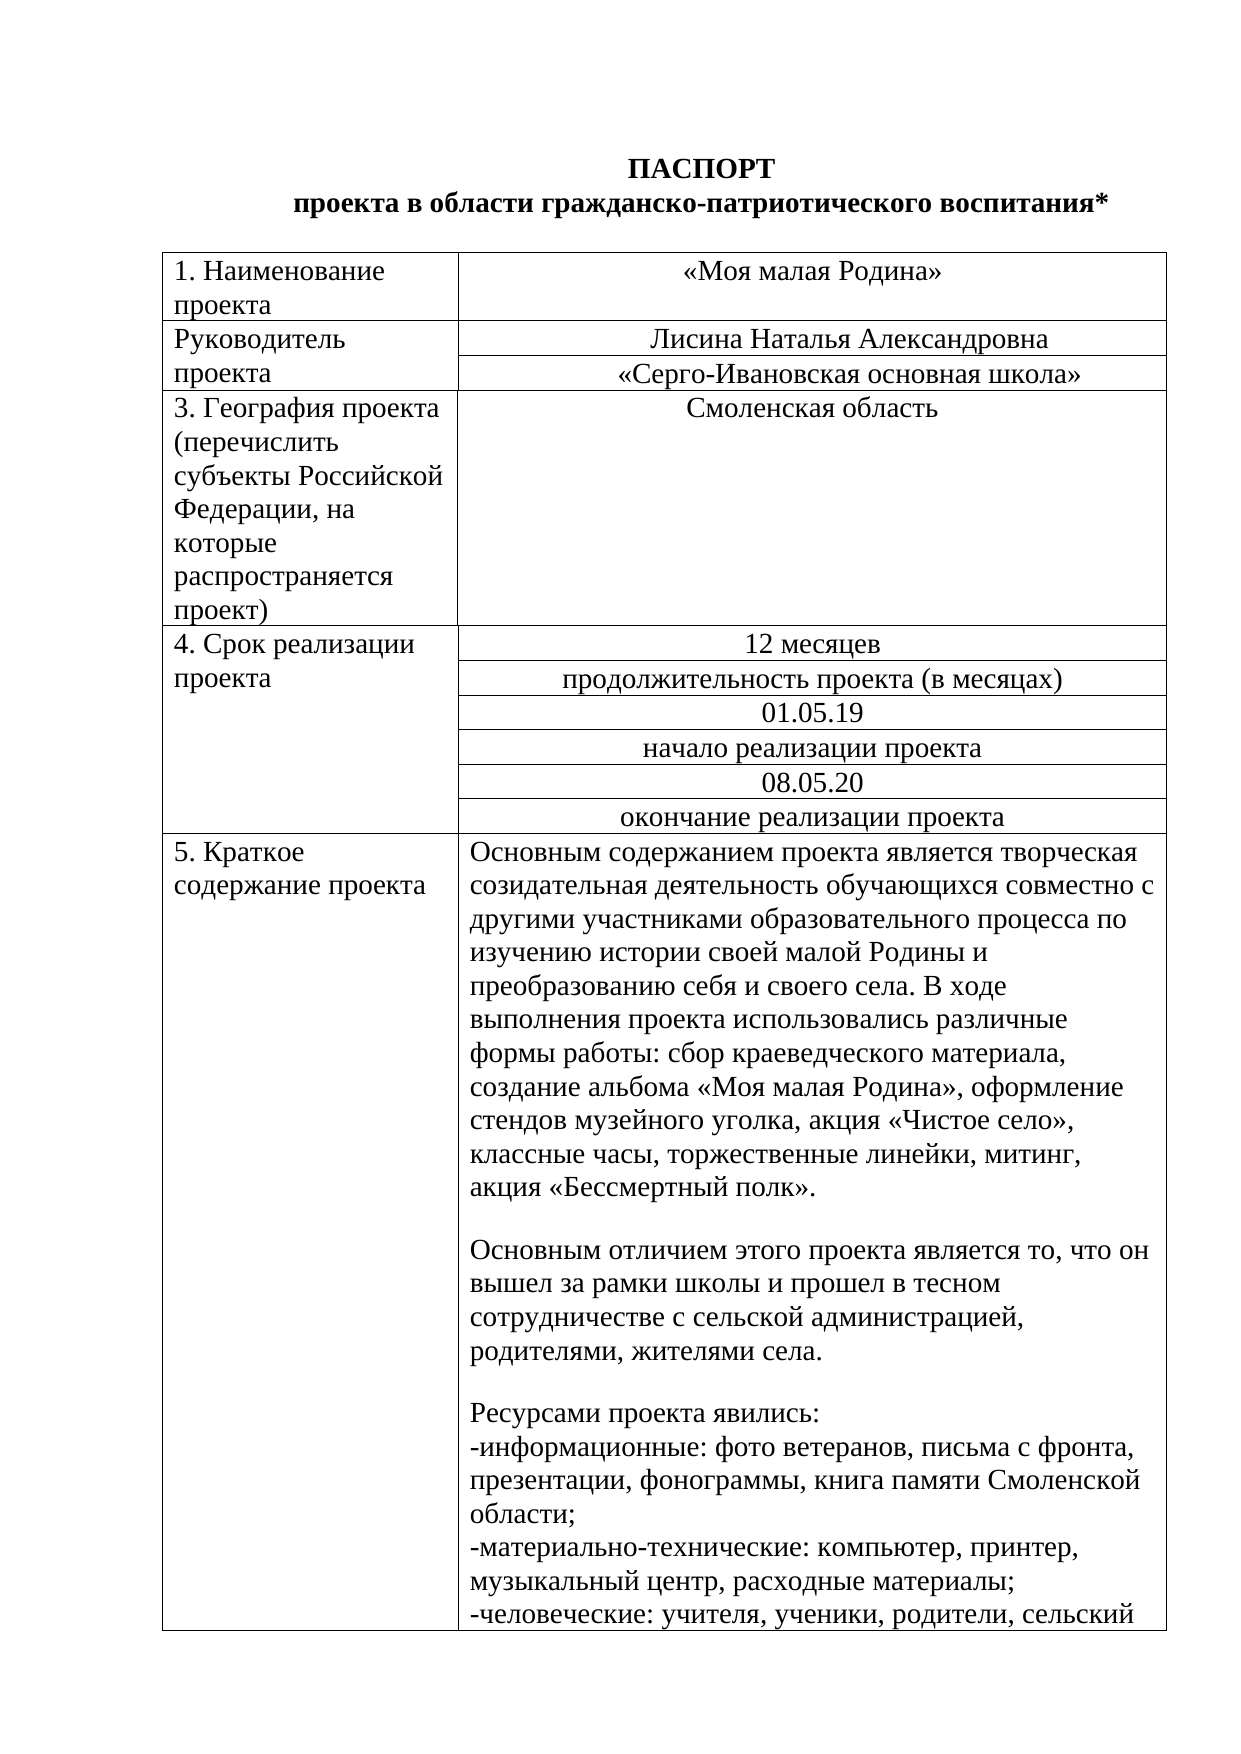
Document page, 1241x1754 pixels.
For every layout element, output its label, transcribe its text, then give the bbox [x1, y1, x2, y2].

table_cell начало реализации проекта [459, 730, 1166, 764]
table_cell 3. География проекта (перечислить субъекты Российской Федерации, на которые распространяется проект) [163, 391, 457, 625]
table_cell 4. Срок реализации проекта [163, 626, 458, 833]
table_cell 12 месяцев [459, 626, 1166, 660]
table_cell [459, 834, 1166, 1630]
table_header 1. Наименование проекта [163, 253, 458, 320]
table_cell окончание реализации проекта [459, 799, 1166, 833]
text проекта в области гражданско-патриотического воспитания* [177, 185, 1152, 219]
table_cell продолжительность проекта (в месяцах) [459, 661, 1166, 694]
table_cell «Серго-Ивановская основная школа» [459, 356, 1166, 389]
table_cell 08.05.20 [459, 765, 1166, 798]
table_cell Руководитель проекта [163, 321, 458, 389]
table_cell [163, 834, 458, 1630]
text ПАСПОРТ [177, 152, 1152, 185]
table_cell 01.05.19 [459, 696, 1166, 729]
table_cell Смоленская область [458, 391, 1166, 625]
table_cell Лисина Наталья Александровна [459, 321, 1166, 355]
table_header «Моя малая Родина» [459, 253, 1166, 320]
